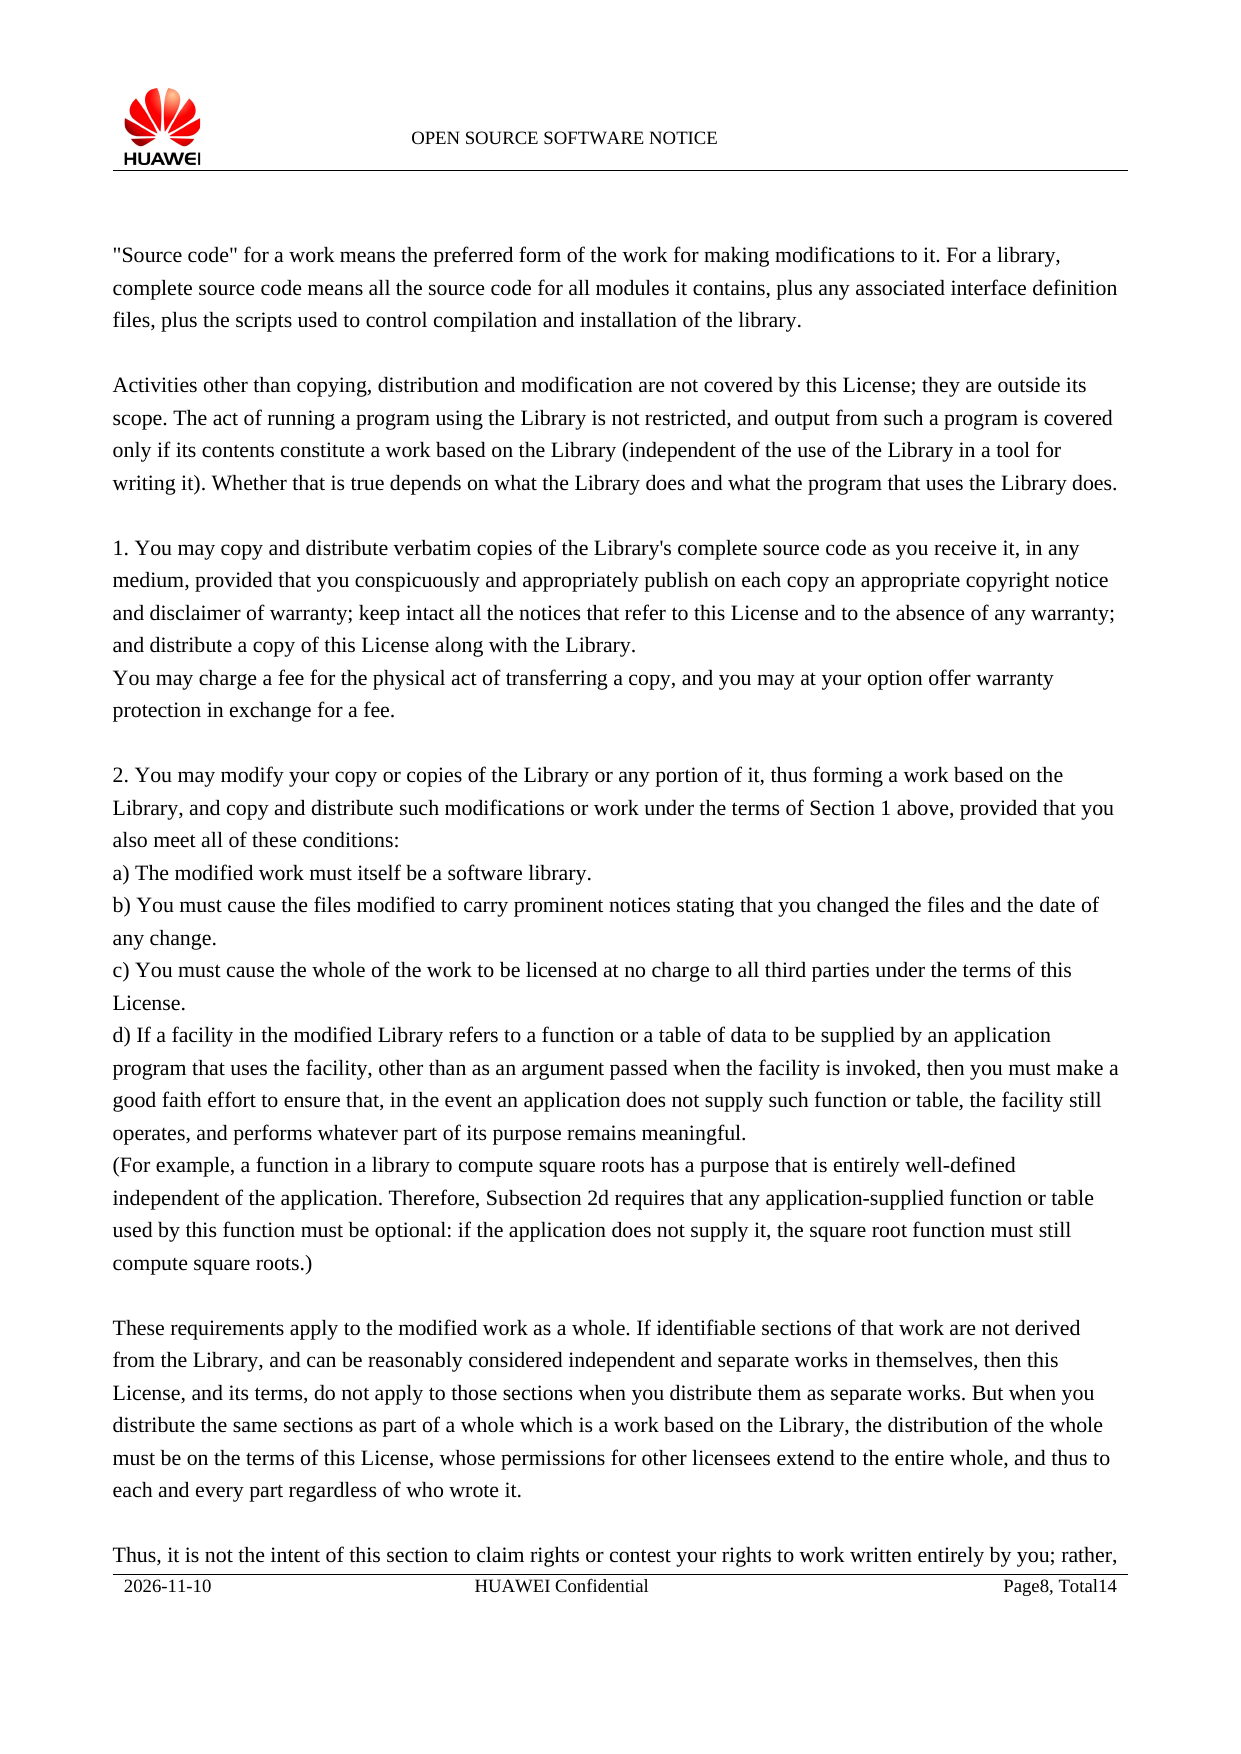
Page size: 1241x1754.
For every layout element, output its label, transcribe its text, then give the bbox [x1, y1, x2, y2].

picture [124, 88, 201, 165]
